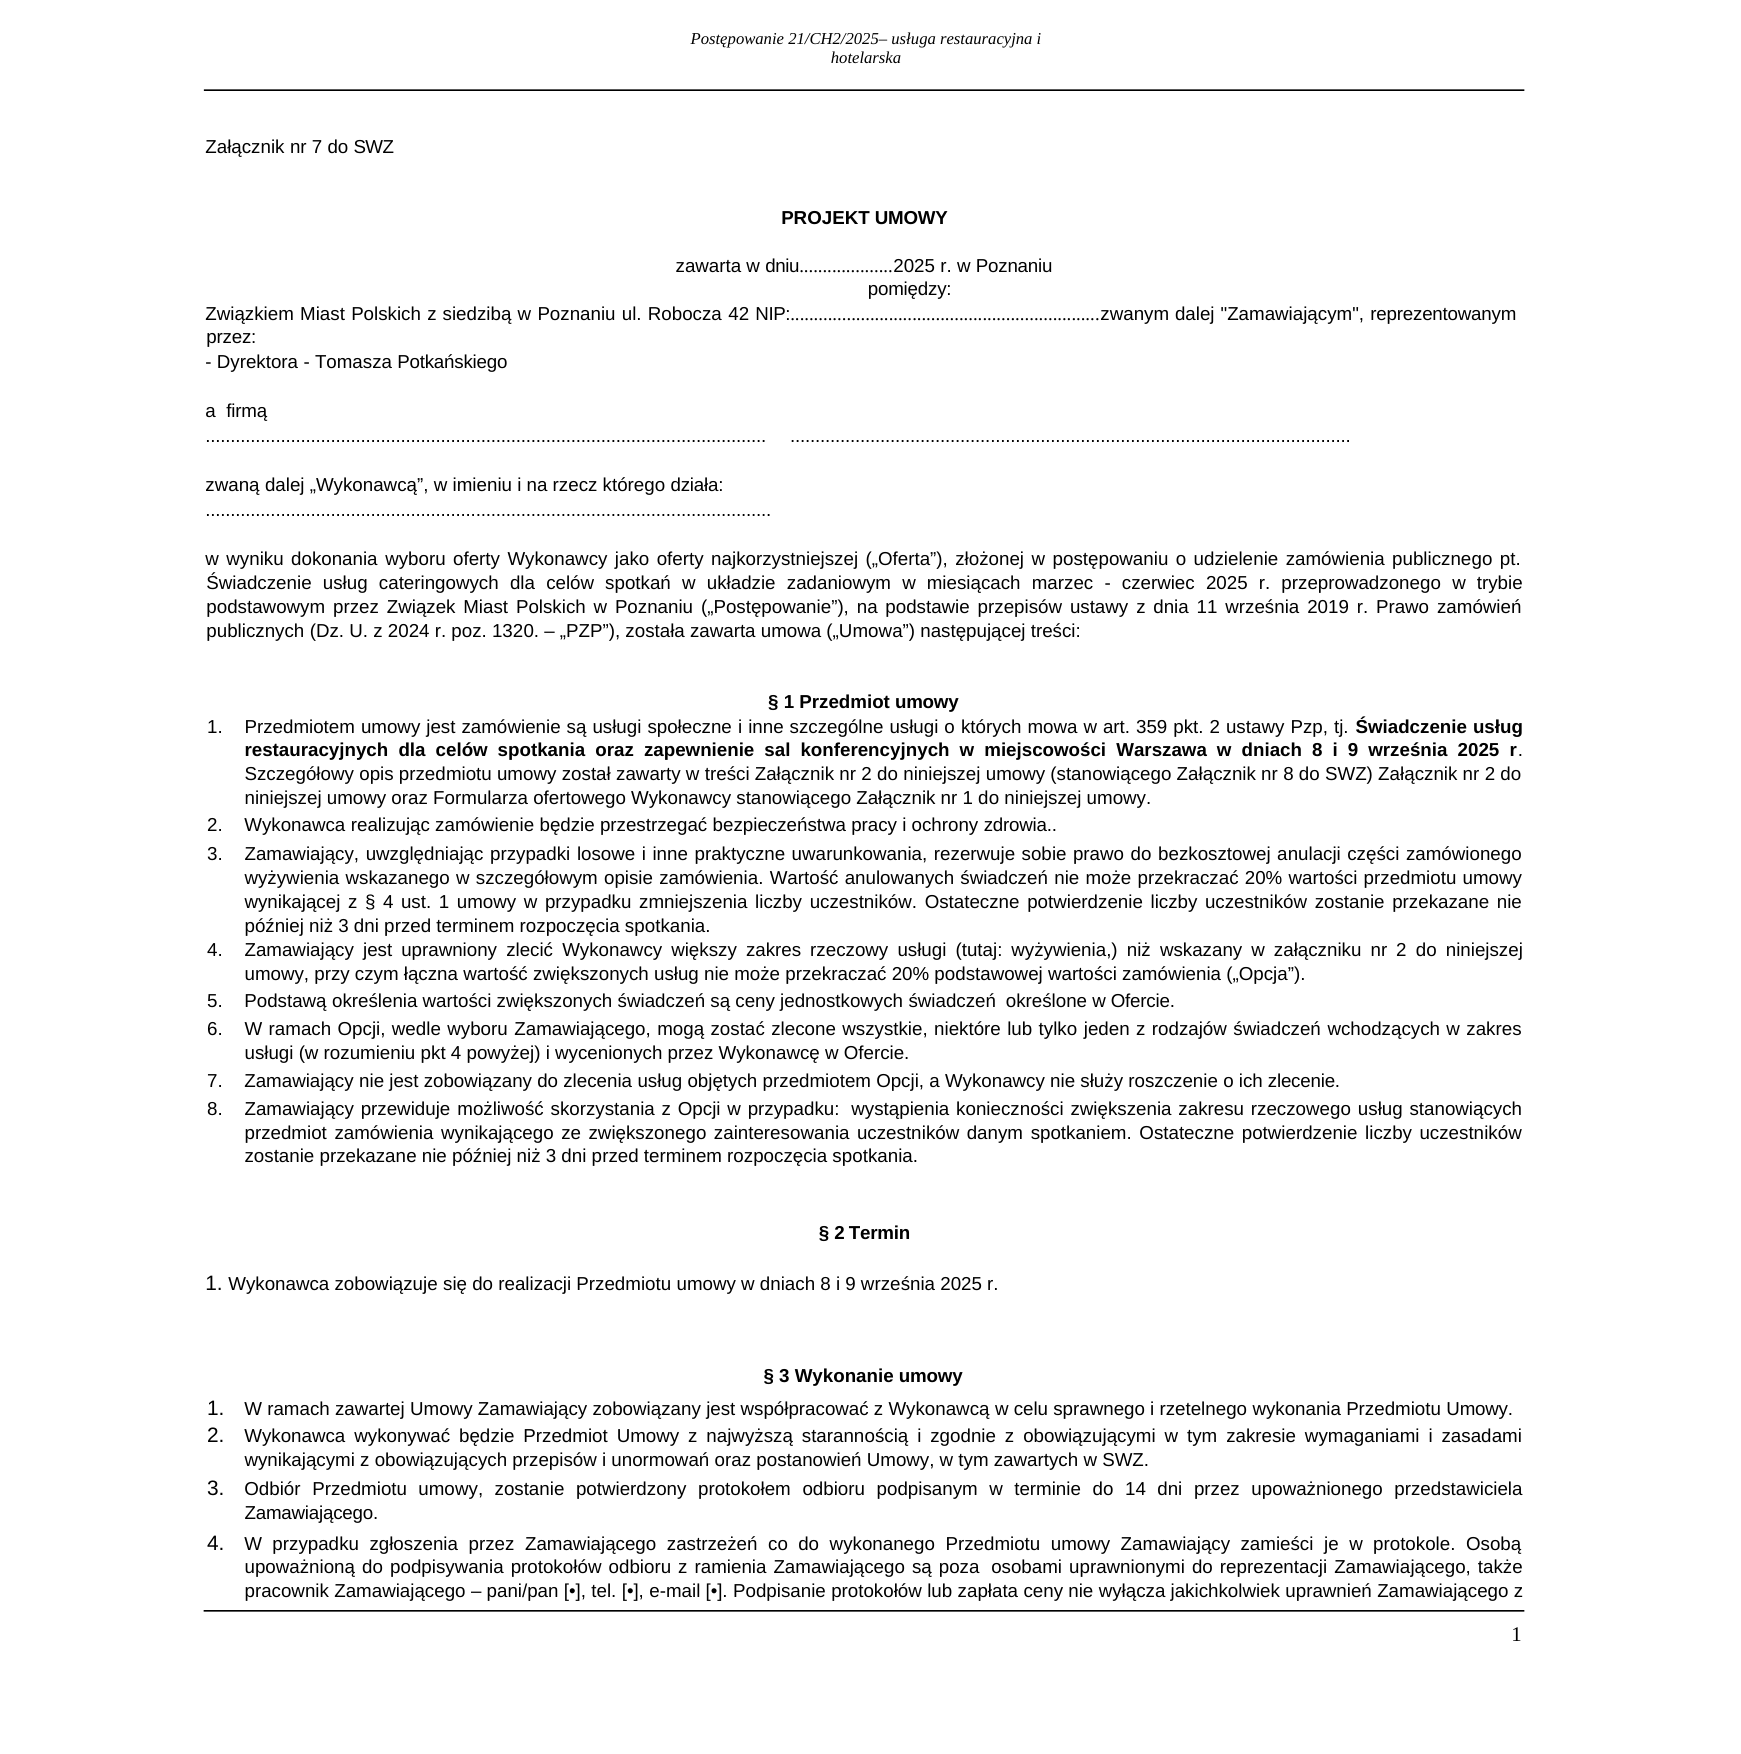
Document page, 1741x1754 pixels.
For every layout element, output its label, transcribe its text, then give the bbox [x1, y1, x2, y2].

list Przedmiotem umowy jest zamówienie są usługi społeczne i inne szczególne usługi o których mowa w art. 359 pkt. 2 ustawy Pzp, tj. Świadczenie usług restauracyjnych dla celów spotkania oraz zapewnienie sal konferencyjnych w miejscowości Warszawa w dniach 8 i 9 września 2025 r. Szczegółowy opis przedmiotu umowy został zawarty w treści Załącznik nr 2 do niniejszej umowy (stanowiącego Załącznik nr 8 do SWZ) Załącznik nr 2 do niniejszej umowy oraz Formularza ofertowego Wykonawcy stanowiącego Załącznik nr 1 do niniejszej umowy. [207, 716, 1523, 808]
list W ramach Opcji, wedle wyboru Zamawiającego, mogą zostać zlecone wszystkie, niektóre lub tylko jeden z rodzajów świadczeń wchodzących w zakres usługi (w rozumieniu pkt 4 powyżej) i wycenionych przez Wykonawcę w Ofercie. [207, 1018, 1523, 1063]
text ................................................................................................................ ................................................................................................................ [205, 425, 1534, 446]
list W ramach zawartej Umowy Zamawiający zobowiązany jest współpracować z Wykonawcą w celu sprawnego i rzetelnego wykonania Przedmiotu Umowy. [207, 1396, 1534, 1419]
list Zamawiający, uwzględniając przypadki losowe i inne praktyczne uwarunkowania, rezerwuje sobie prawo do bezkosztowej anulacji części zamówionego wyżywienia wskazanego w szczegółowym opisie zamówienia. Wartość anulowanych świadczeń nie może przekraczać 20% wartości przedmiotu umowy wynikającej z § 4 ust. 1 umowy w przypadku zmniejszenia liczby uczestników. Ostateczne potwierdzenie liczby uczestników zostanie przekazane nie później niż 3 dni przed terminem rozpoczęcia spotkania. [207, 843, 1523, 936]
list Zamawiający przewiduje możliwość skorzystania z Opcji w przypadku: wystąpienia konieczności zwiększenia zakresu rzeczowego usług stanowiących przedmiot zamówienia wynikającego ze zwiększonego zainteresowania uczestników danym spotkaniem. Ostateczne potwierdzenie liczby uczestników zostanie przekazane nie później niż 3 dni przed terminem rozpoczęcia spotkania. [207, 1098, 1523, 1167]
list Wykonawca wykonywać będzie Przedmiot Umowy z najwyższą starannością i zgodnie z obowiązującymi w tym zakresie wymaganiami i zasadami wynikającymi z obowiązujących przepisów i unormowań oraz postanowień Umowy, w tym zawartych w SWZ. [207, 1422, 1523, 1470]
text - Dyrektora - Tomasza Potkańskiego [205, 351, 1534, 373]
list Wykonawca zobowiązuje się do realizacji Przedmiotu umowy w dniach 8 i 9 września 2025 r. [205, 1271, 1534, 1295]
list Wykonawca realizując zamówienie będzie przestrzegać bezpieczeństwa pracy i ochrony zdrowia.. [207, 814, 1534, 835]
text zawarta w dniu 2025 r. w Poznaniu [675, 254, 1534, 276]
text Związkiem Miast Polskich z siedzibą w Poznaniu ul. Robocza 42 NIP: zwanym dalej "Zamawiającym", reprezentowanym [205, 302, 1534, 324]
text ................................................................................................................. [205, 499, 1534, 520]
list Zamawiający jest uprawniony zlecić Wykonawcy większy zakres rzeczowy usługi (tutaj: wyżywienia,) niż wskazany w załączniku nr 2 do niniejszej umowy, przy czym łączna wartość zwiększonych usług nie może przekraczać 20% podstawowej wartości zamówienia („Opcja”). [207, 939, 1523, 984]
text § 3 Wykonanie umowy [192, 1365, 1534, 1387]
text Załącznik nr 7 do SWZ [205, 136, 1534, 157]
list Odbiór Przedmiotu umowy, zostanie potwierdzony protokołem odbioru podpisanym w terminie do 14 dni przez upoważnionego przedstawiciela Zamawiającego. [207, 1476, 1523, 1523]
subtitle § 2 Termin [195, 1222, 1534, 1243]
subtitle PROJEKT UMOWY [195, 207, 1534, 228]
text a firmą [205, 400, 1534, 422]
list Podstawą określenia wartości zwiększonych świadczeń są ceny jednostkowych świadczeń określone w Ofercie. [207, 990, 1534, 1011]
text w wyniku dokonania wyboru oferty Wykonawcy jako oferty najkorzystniejszej („Oferta”), złożonej w postępowaniu o udzielenie zamówienia publicznego pt. Świadczenie usług cateringowych dla celów spotkań w układzie zadaniowym w miesiącach marzec - czerwiec 2025 r. przeprowadzonego w trybie podstawowym przez Związek Miast Polskich w Poznaniu („Postępowanie”), na podstawie przepisów ustawy z dnia 11 września 2019 r. Prawo zamówień publicznych (Dz. U. z 2024 r. poz. 1320. – „PZP”), została zawarta umowa („Umowa”) następującej treści: [205, 548, 1523, 641]
text pomiędzy: [868, 278, 1534, 299]
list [207, 1530, 1523, 1602]
subtitle § 1 Przedmiot umowy [768, 691, 1534, 713]
text przez: [206, 326, 1534, 348]
list Zamawiający nie jest zobowiązany do zlecenia usług objętych przedmiotem Opcji, a Wykonawcy nie służy roszczenie o ich zlecenie. [207, 1069, 1534, 1091]
text zwaną dalej „Wykonawcą”, w imieniu i na rzecz którego działa: [205, 474, 1534, 496]
